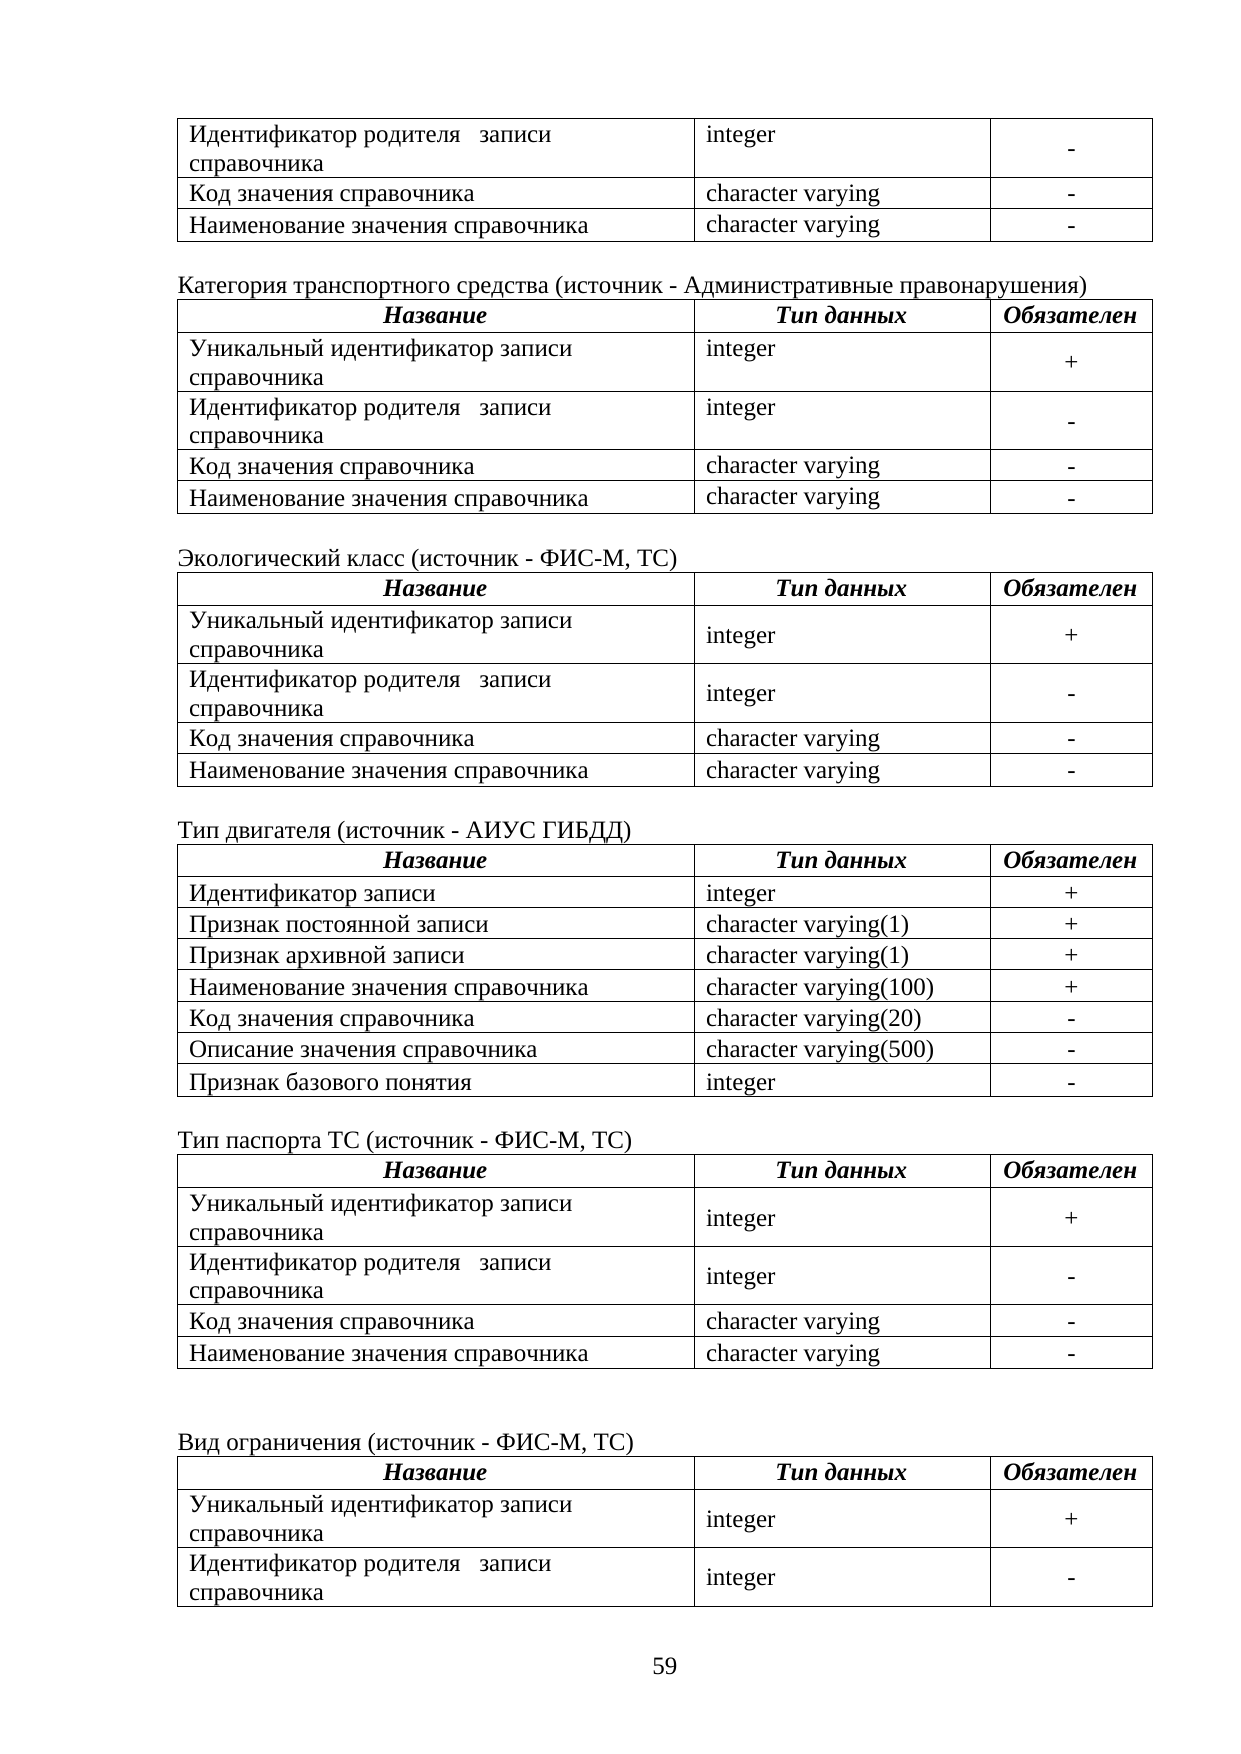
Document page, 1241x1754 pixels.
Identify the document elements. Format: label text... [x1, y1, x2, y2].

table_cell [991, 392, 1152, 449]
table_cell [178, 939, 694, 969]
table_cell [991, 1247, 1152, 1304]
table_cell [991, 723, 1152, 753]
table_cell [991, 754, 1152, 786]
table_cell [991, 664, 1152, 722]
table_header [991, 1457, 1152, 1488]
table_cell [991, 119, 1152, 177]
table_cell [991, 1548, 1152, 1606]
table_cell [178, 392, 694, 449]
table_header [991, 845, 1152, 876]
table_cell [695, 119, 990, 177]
text Тип паспорта ТС (источник - ФИС-М, ТС) [177, 1126, 1152, 1154]
text Экологический класс (источник - ФИС-М, ТС) [177, 543, 1152, 572]
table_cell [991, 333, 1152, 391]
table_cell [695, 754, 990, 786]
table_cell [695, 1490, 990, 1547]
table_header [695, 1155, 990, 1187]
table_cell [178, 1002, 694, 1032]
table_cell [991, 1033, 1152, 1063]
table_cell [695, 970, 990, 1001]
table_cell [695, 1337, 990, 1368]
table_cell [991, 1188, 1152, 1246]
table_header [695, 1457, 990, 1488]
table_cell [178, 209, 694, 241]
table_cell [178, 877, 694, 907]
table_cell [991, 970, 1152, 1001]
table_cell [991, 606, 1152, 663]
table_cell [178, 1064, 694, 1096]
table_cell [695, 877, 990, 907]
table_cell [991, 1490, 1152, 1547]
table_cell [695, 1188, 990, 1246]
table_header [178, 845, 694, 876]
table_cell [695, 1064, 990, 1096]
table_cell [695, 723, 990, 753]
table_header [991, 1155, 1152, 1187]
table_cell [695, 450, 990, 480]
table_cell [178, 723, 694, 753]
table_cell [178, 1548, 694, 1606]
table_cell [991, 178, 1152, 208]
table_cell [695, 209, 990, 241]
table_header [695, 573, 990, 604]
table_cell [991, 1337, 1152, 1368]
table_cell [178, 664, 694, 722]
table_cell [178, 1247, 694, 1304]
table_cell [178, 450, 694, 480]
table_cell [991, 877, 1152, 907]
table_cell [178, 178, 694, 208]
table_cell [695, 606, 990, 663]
text Категория транспортного средства (источник - Административные правонарушения) [177, 271, 1152, 299]
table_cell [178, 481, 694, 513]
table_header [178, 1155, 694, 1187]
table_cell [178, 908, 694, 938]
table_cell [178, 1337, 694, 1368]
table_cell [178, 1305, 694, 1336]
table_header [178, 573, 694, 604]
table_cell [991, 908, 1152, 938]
text Вид ограничения (источник - ФИС-М, ТС) [177, 1427, 1152, 1456]
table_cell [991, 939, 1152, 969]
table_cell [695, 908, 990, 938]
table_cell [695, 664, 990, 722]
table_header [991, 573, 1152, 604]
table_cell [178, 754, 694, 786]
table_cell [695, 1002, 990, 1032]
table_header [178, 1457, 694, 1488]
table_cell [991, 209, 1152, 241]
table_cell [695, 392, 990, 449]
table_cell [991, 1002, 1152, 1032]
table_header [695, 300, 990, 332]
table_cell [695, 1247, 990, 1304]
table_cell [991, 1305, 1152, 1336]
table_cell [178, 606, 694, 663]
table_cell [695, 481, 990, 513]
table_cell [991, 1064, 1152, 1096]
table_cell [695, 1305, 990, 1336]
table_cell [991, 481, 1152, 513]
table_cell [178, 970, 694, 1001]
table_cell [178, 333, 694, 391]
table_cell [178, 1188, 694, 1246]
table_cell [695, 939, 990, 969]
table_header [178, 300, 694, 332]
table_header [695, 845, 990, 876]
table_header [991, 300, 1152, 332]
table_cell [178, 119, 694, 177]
text Тип двигателя (источник - АИУС ГИБДД) [177, 816, 1152, 844]
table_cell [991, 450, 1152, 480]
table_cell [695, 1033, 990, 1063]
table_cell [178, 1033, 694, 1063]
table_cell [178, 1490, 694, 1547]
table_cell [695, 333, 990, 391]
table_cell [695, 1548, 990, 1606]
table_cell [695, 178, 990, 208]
